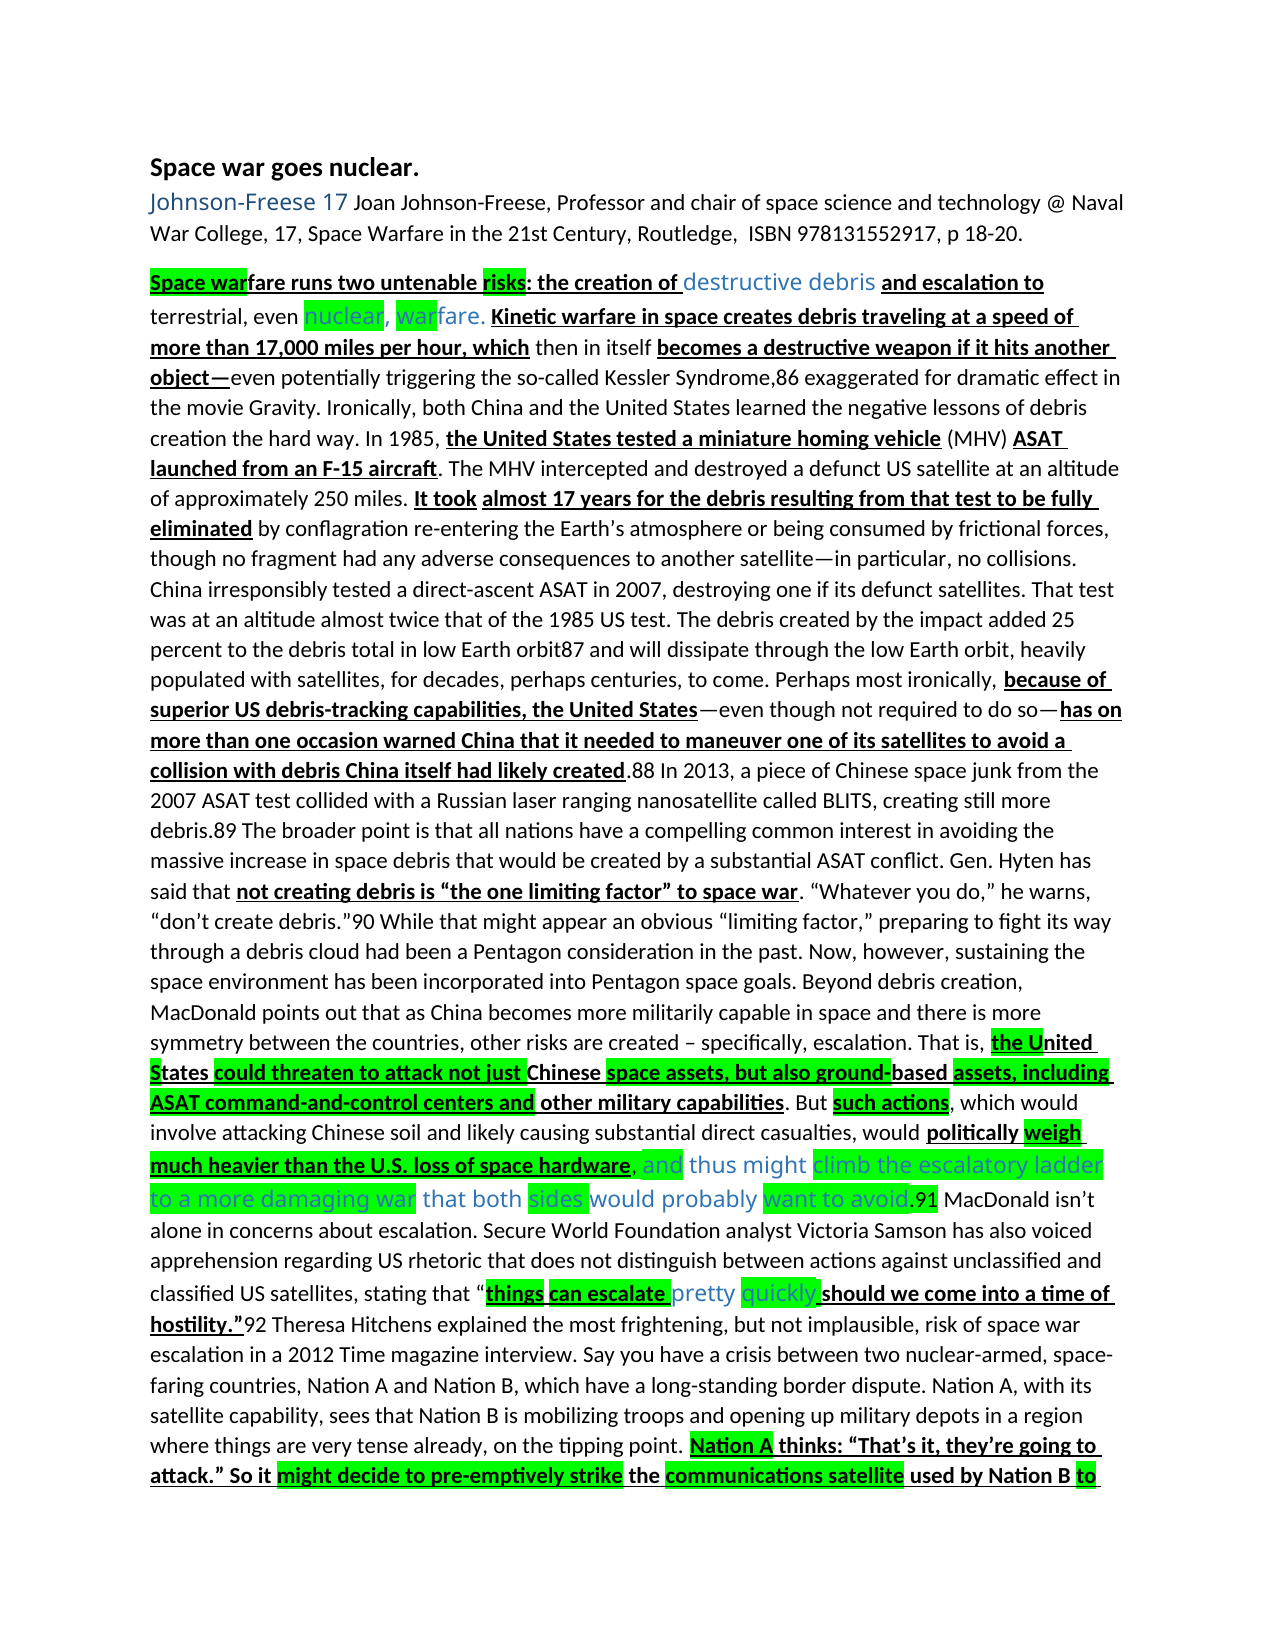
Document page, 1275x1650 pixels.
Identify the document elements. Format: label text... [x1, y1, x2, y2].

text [150, 266, 1125, 1489]
subtitle Space war goes nuclear. [150, 150, 1125, 183]
text Johnson-Freese 17 Joan Johnson-Freese, Professor and chair of space science and technology @ Naval War College, 17, Space Warfare in the 21st Century, Routledge, ISBN 978131552917, p 18-20. [150, 186, 1125, 247]
